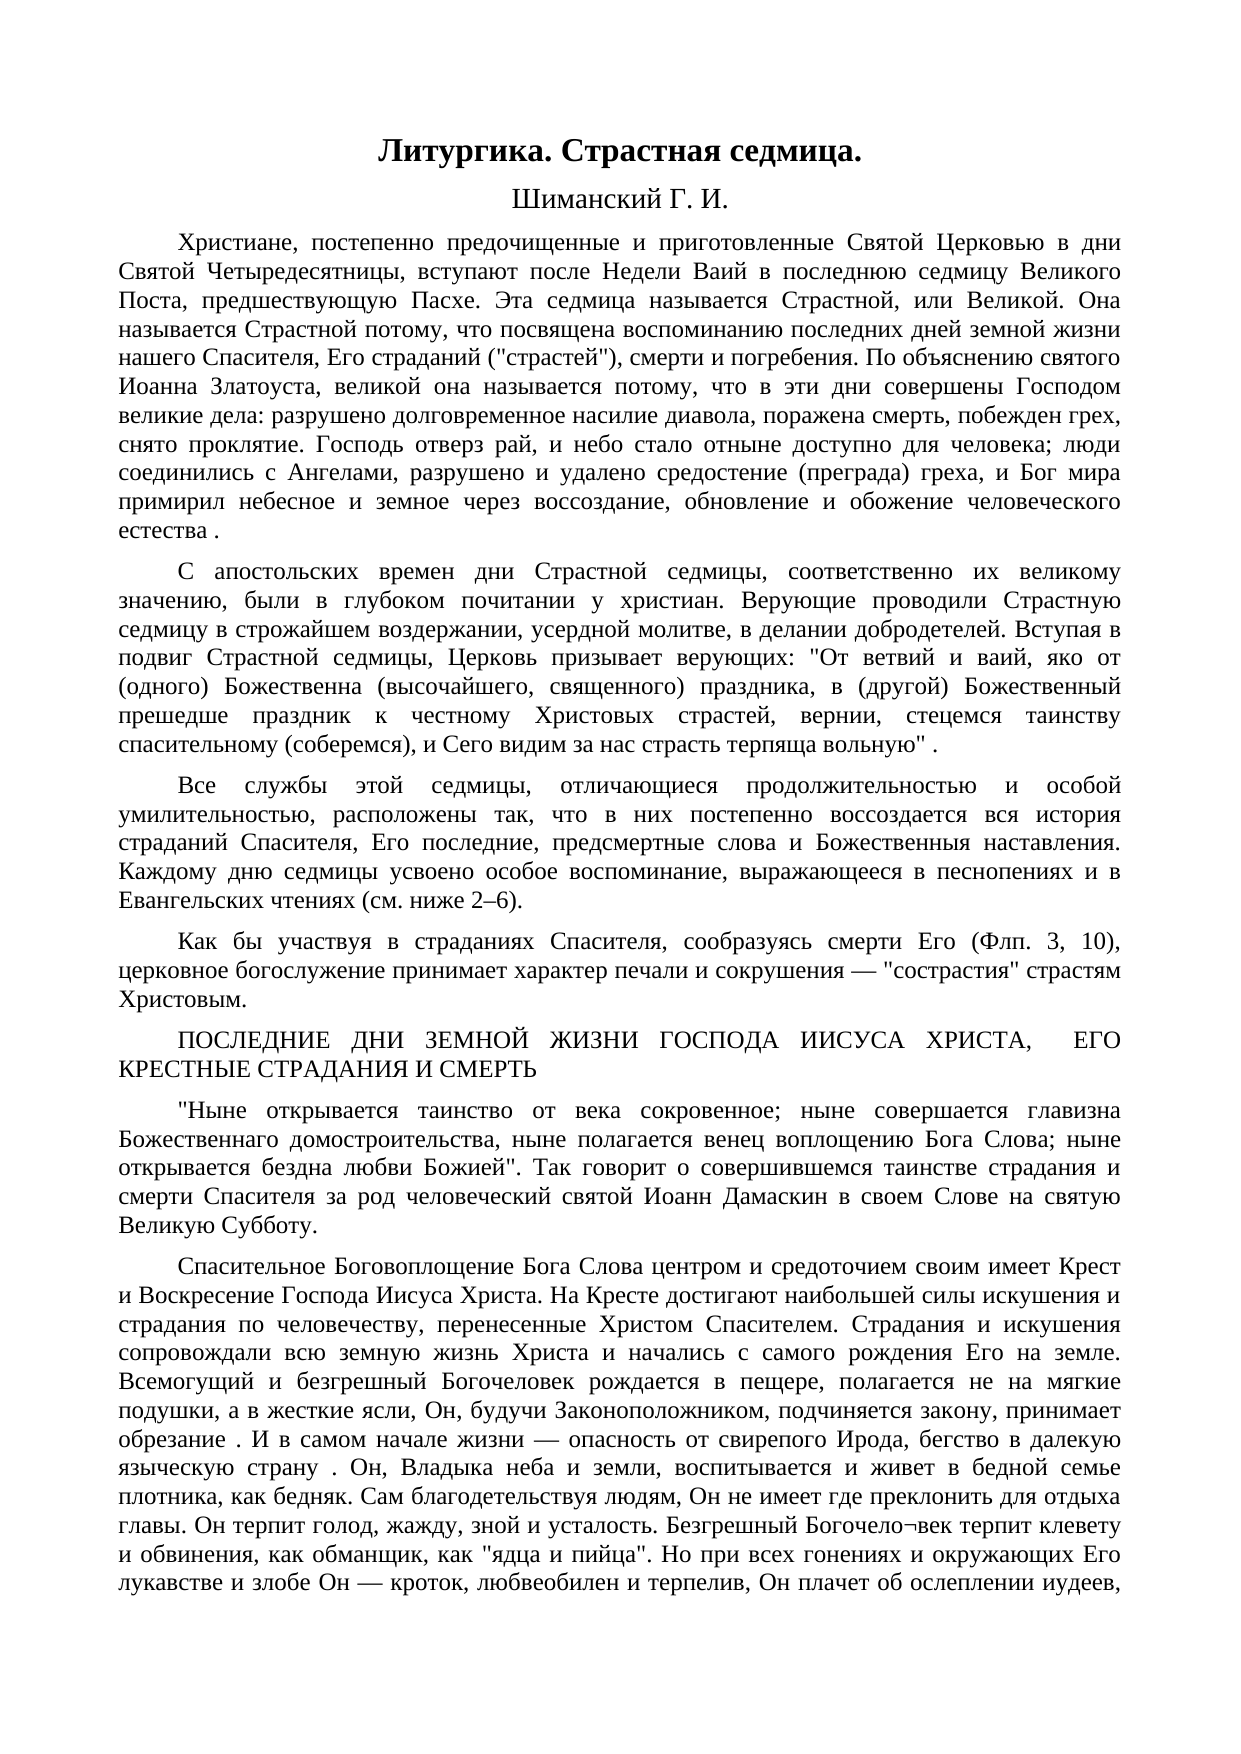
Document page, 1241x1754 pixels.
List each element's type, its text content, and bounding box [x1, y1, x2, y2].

text Христиане, постепенно предочищенные и приготовленные Святой Церковью в дни Святой Четыредесятницы, вступают после Недели Ваий в последнюю седмицу Великого Поста, предшествующую Пасхе. Эта седмица называется Страстной, или Великой. Она называется Страстной потому, что посвящена воспоминанию последних дней земной жизни нашего Спасителя, Его страданий ("страстей"), смерти и погребения. По объяснению святого Иоанна Златоуста, великой она называется потому, что в эти дни совершены Господом великие дела: разрушено долговременное насилие диавола, поражена смерть, побежден грех, снято проклятие. Господь отверз рай, и небо стало отныне доступно для человека; люди соединились с Ангелами, разрушено и удалено средостение (преграда) греха, и Бог мира примирил небесное и земное через воссоздание, обновление и обожение человеческого естества . [118, 227, 1122, 544]
text ПОСЛЕДНИЕ ДНИ ЗЕМНОЙ ЖИЗНИ ГОСПОДА ИИСУСА ХРИСТА, ЕГО КРЕСТНЫЕ СТРАДАНИЯ И СМЕРТЬ [118, 1025, 1122, 1082]
text "Ныне открывается таинство от века сокровенное; ныне совершается главизна Божественнаго домостроительства, ныне полагается венец воплощению Бога Слова; ныне открывается бездна любви Божией". Так говорит о совершившемся таинстве страдания и смерти Спасителя за род человеческий святой Иоанн Дамаскин в своем Слове на святую Великую Субботу. [118, 1095, 1122, 1239]
text С апостольских времен дни Страстной седмицы, соответственно их великому значению, были в глубоком почитании у христиан. Верующие проводили Страстную седмицу в строжайшем воздержании, усердной молитве, в делании добродетелей. Вступая в подвиг Страстной седмицы, Церковь призывает верующих: "От ветвий и ваий, яко от (одного) Божественна (высочайшего, священного) праздника, в (другой) Божественный прешедше праздник к честному Христовых страстей, вернии, стецемся таинству спасительному (соберемся), и Сего видим за нас страсть терпяща вольную" . [118, 556, 1122, 757]
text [118, 1251, 1122, 1596]
text Литургика. Страстная седмица. [118, 131, 1122, 169]
text Шиманский Г. И. [118, 181, 1122, 215]
text Как бы участвуя в страданиях Спасителя, сообразуясь смерти Его (Флп. 3, 10), церковное богослужение принимает характер печали и сокрушения — "сострастия" страстям Христовым. [118, 926, 1122, 1012]
text Все службы этой седмицы, отличающиеся продолжительностью и особой умилительностью, расположены так, что в них постепенно воссоздается вся история страданий Спасителя, Его последние, предсмертные слова и Божественныя наставления. Каждому дню седмицы усвоено особое воспоминание, выражающееся в песнопениях и в Евангельских чтениях (см. ниже 2–6). [118, 770, 1122, 914]
